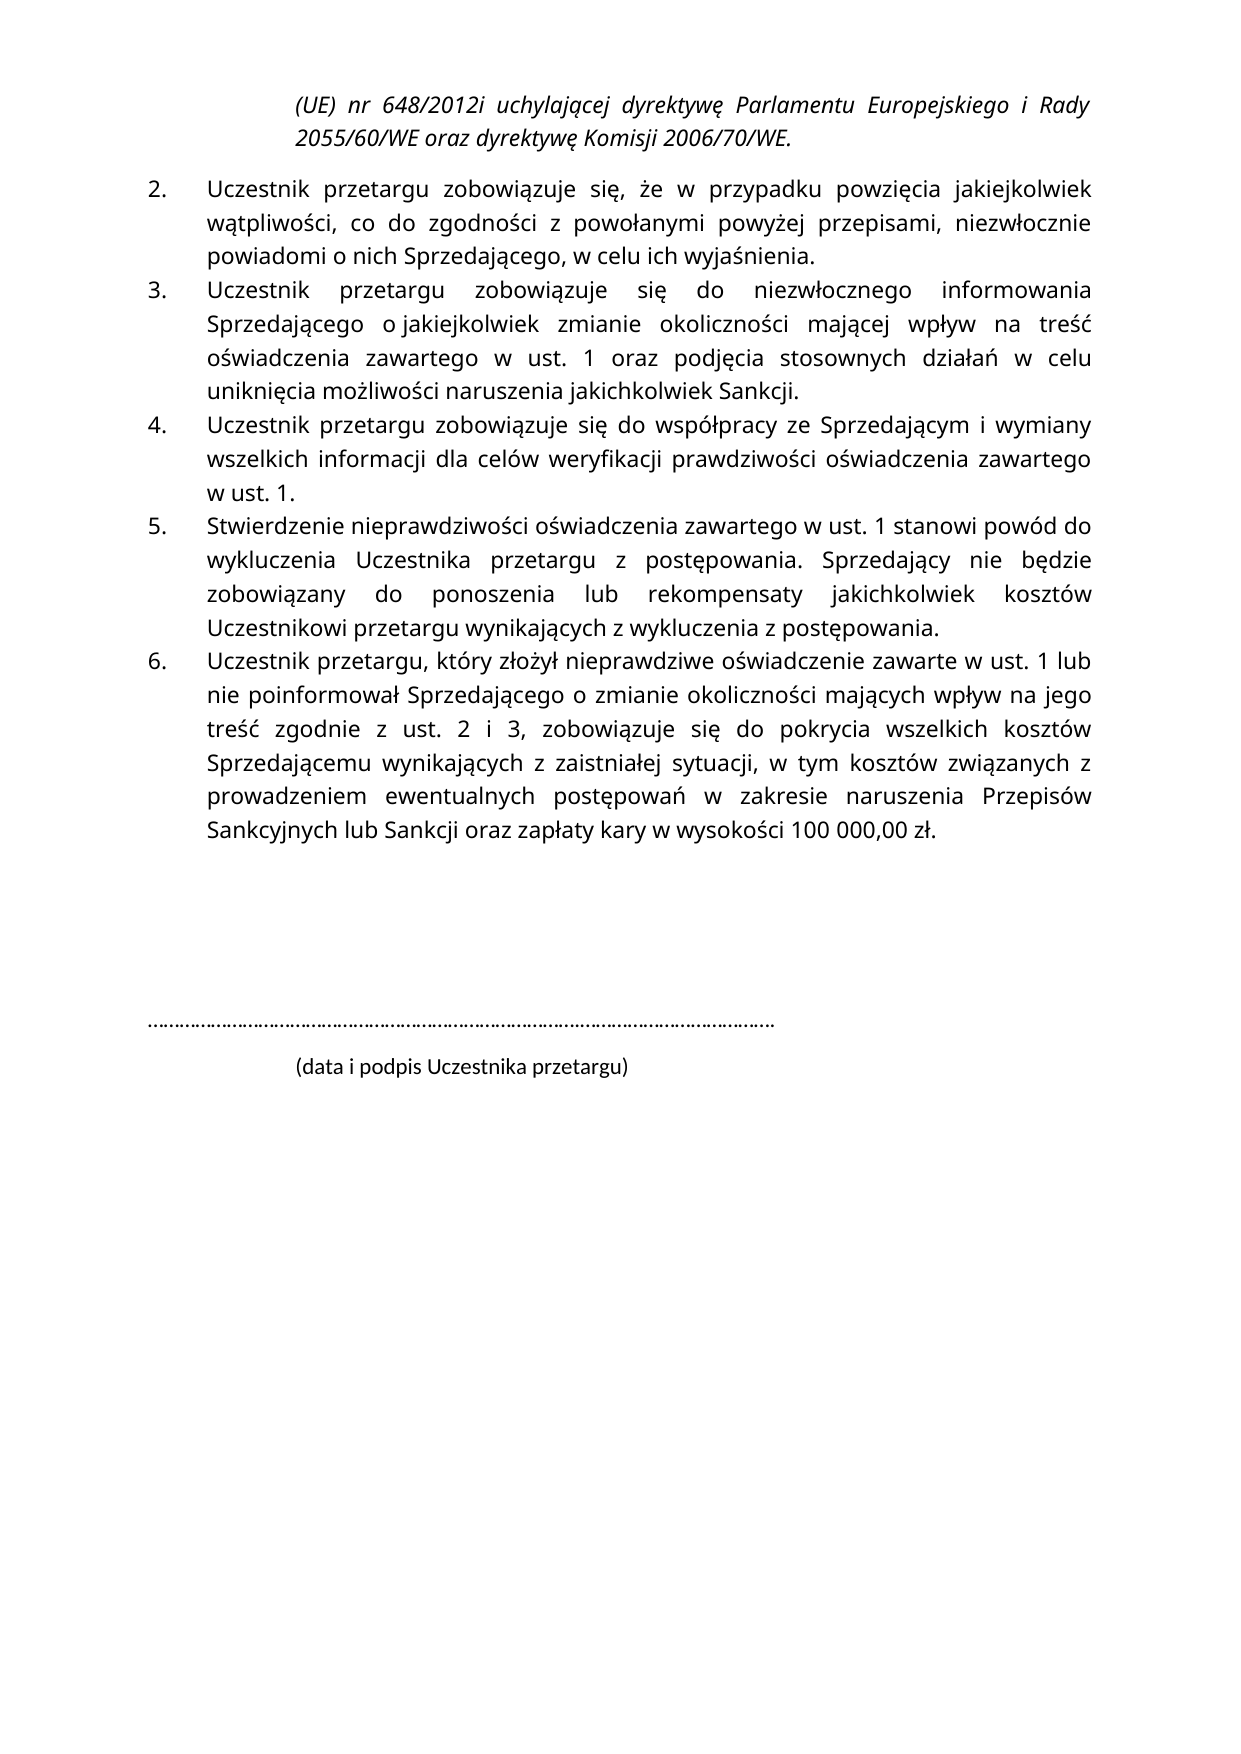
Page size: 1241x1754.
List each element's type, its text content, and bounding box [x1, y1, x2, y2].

list Stwierdzenie nieprawdziwości oświadczenia zawartego w ust. 1 stanowi powód do wykluczenia Uczestnika przetargu z postępowania. Sprzedający nie będzie zobowiązany do ponoszenia lub rekompensaty jakichkolwiek kosztów Uczestnikowi przetargu wynikających z wykluczenia z postępowania. [148, 510, 1093, 643]
text ……………………………………………………………………….………………………………. [148, 1005, 1093, 1033]
list Uczestnik przetargu zobowiązuje się do współpracy ze Sprzedającym i wymiany wszelkich informacji dla celów weryfikacji prawdziwości oświadczenia zawartego w ust. 1. [148, 409, 1093, 508]
list Uczestnik przetargu, który złożył nieprawdziwe oświadczenie zawarte w ust. 1 lub nie poinformował Sprzedającego o zmianie okoliczności mających wpływ na jego treść zgodnie z ust. 2 i 3, zobowiązuje się do pokrycia wszelkich kosztów Sprzedającemu wynikających z zaistniałej sytuacji, w tym kosztów związanych z prowadzeniem ewentualnych postępowań w zakresie naruszenia Przepisów Sankcyjnych lub Sankcji oraz zapłaty kary w wysokości 100 000,00 zł. [148, 645, 1093, 845]
text (data i podpis Uczestnika przetargu) [221, 1052, 1093, 1080]
list Uczestnik przetargu zobowiązuje się do niezwłocznego informowania Sprzedającego o jakiejkolwiek zmianie okoliczności mającej wpływ na treść oświadczenia zawartego w ust. 1 oraz podjęcia stosownych działań w celu uniknięcia możliwości naruszenia jakichkolwiek Sankcji. [148, 274, 1093, 407]
list Uczestnik przetargu zobowiązuje się, że w przypadku powzięcia jakiejkolwiek wątpliwości, co do zgodności z powołanymi powyżej przepisami, niezwłocznie powiadomi o nich Sprzedającego, w celu ich wyjaśnienia. [148, 173, 1093, 272]
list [207, 89, 1093, 154]
